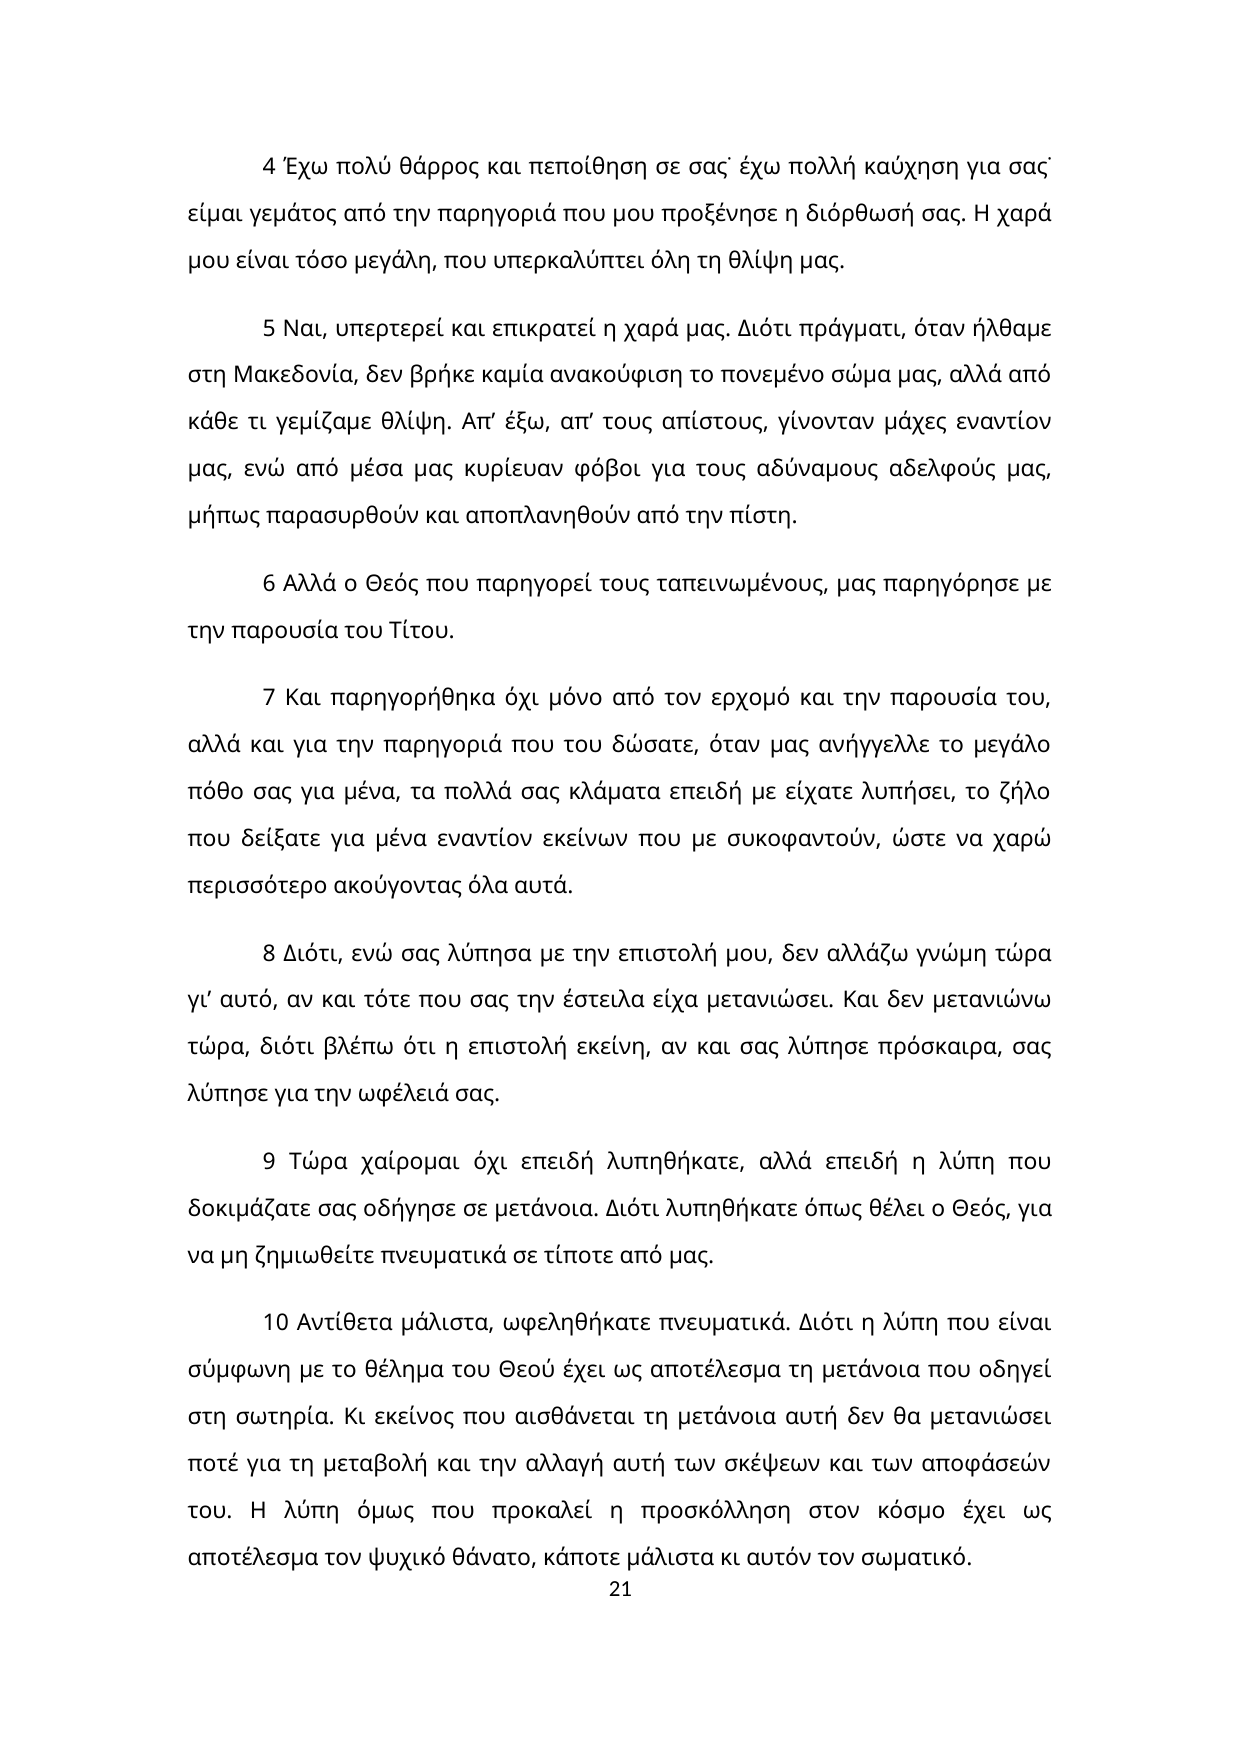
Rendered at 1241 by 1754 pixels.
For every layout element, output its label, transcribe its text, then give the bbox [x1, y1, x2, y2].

text 6 Αλλά ο Θεός που παρηγορεί τους ταπεινωμένους, μας παρηγόρησε με την παρουσία του Τίτου. [187, 567, 1053, 645]
text 5 Ναι, υπερτερεί και επικρατεί η χαρά μας. Διότι πράγματι, όταν ήλθαμε στη Μακεδονία, δεν βρήκε καμία ανακούφιση το πονεμένο σώμα μας, αλλά από κάθε τι γεμίζαμε θλίψη. Απ’ έξω, απ’ τους απίστους, γίνονταν μάχες εναντίον μας, ενώ από μέσα μας κυρίευαν φόβοι για τους αδύναμους αδελφούς μας, μήπως παρασυρθούν και αποπλανηθούν από την πίστη. [187, 311, 1053, 530]
text 7 Και παρηγορήθηκα όχι μόνο από τον ερχομό και την παρουσία του, αλλά και για την παρηγοριά που του δώσατε, όταν μας ανήγγελλε το μεγάλο πόθο σας για μένα, τα πολλά σας κλάματα επειδή με είχατε λυπήσει, το ζήλο που δείξατε για μένα εναντίον εκείνων που με συκοφαντούν, ώστε να χαρώ περισσότερο ακούγοντας όλα αυτά. [187, 681, 1053, 900]
text 9 Τώρα χαίρομαι όχι επειδή λυπηθήκατε, αλλά επειδή η λύπη που δοκιμάζατε σας οδήγησε σε μετάνοια. Διότι λυπηθήκατε όπως θέλει ο Θεός, για να μη ζημιωθείτε πνευματικά σε τίποτε από μας. [187, 1145, 1053, 1270]
text 4 Έχω πολύ θάρρος και πεποίθηση σε σας˙ έχω πολλή καύχηση για σας˙ είμαι γεμάτος από την παρηγοριά που μου προξένησε η διόρθωσή σας. Η χαρά μου είναι τόσο μεγάλη, που υπερκαλύπτει όλη τη θλίψη μας. [187, 150, 1053, 275]
text 10 Αντίθετα μάλιστα, ωφεληθήκατε πνευματικά. Διότι η λύπη που είναι σύμφωνη με το θέλημα του Θεού έχει ως αποτέλεσμα τη μετάνοια που οδηγεί στη σωτηρία. Κι εκείνος που αισθάνεται τη μετάνοια αυτή δεν θα μετανιώσει ποτέ για τη μεταβολή και την αλλαγή αυτή των σκέψεων και των αποφάσεών του. Η λύπη όμως που προκαλεί η προσκόλληση στον κόσμο έχει ως αποτέλεσμα τον ψυχικό θάνατο, κάποτε μάλιστα κι αυτόν τον σωματικό. [187, 1306, 1053, 1572]
text 8 Διότι, ενώ σας λύπησα με την επιστολή μου, δεν αλλάζω γνώμη τώρα γι’ αυτό, αν και τότε που σας την έστειλα είχα μετανιώσει. Και δεν μετανιώνω τώρα, διότι βλέπω ότι η επιστολή εκείνη, αν και σας λύπησε πρόσκαιρα, σας λύπησε για την ωφέλειά σας. [187, 936, 1053, 1108]
